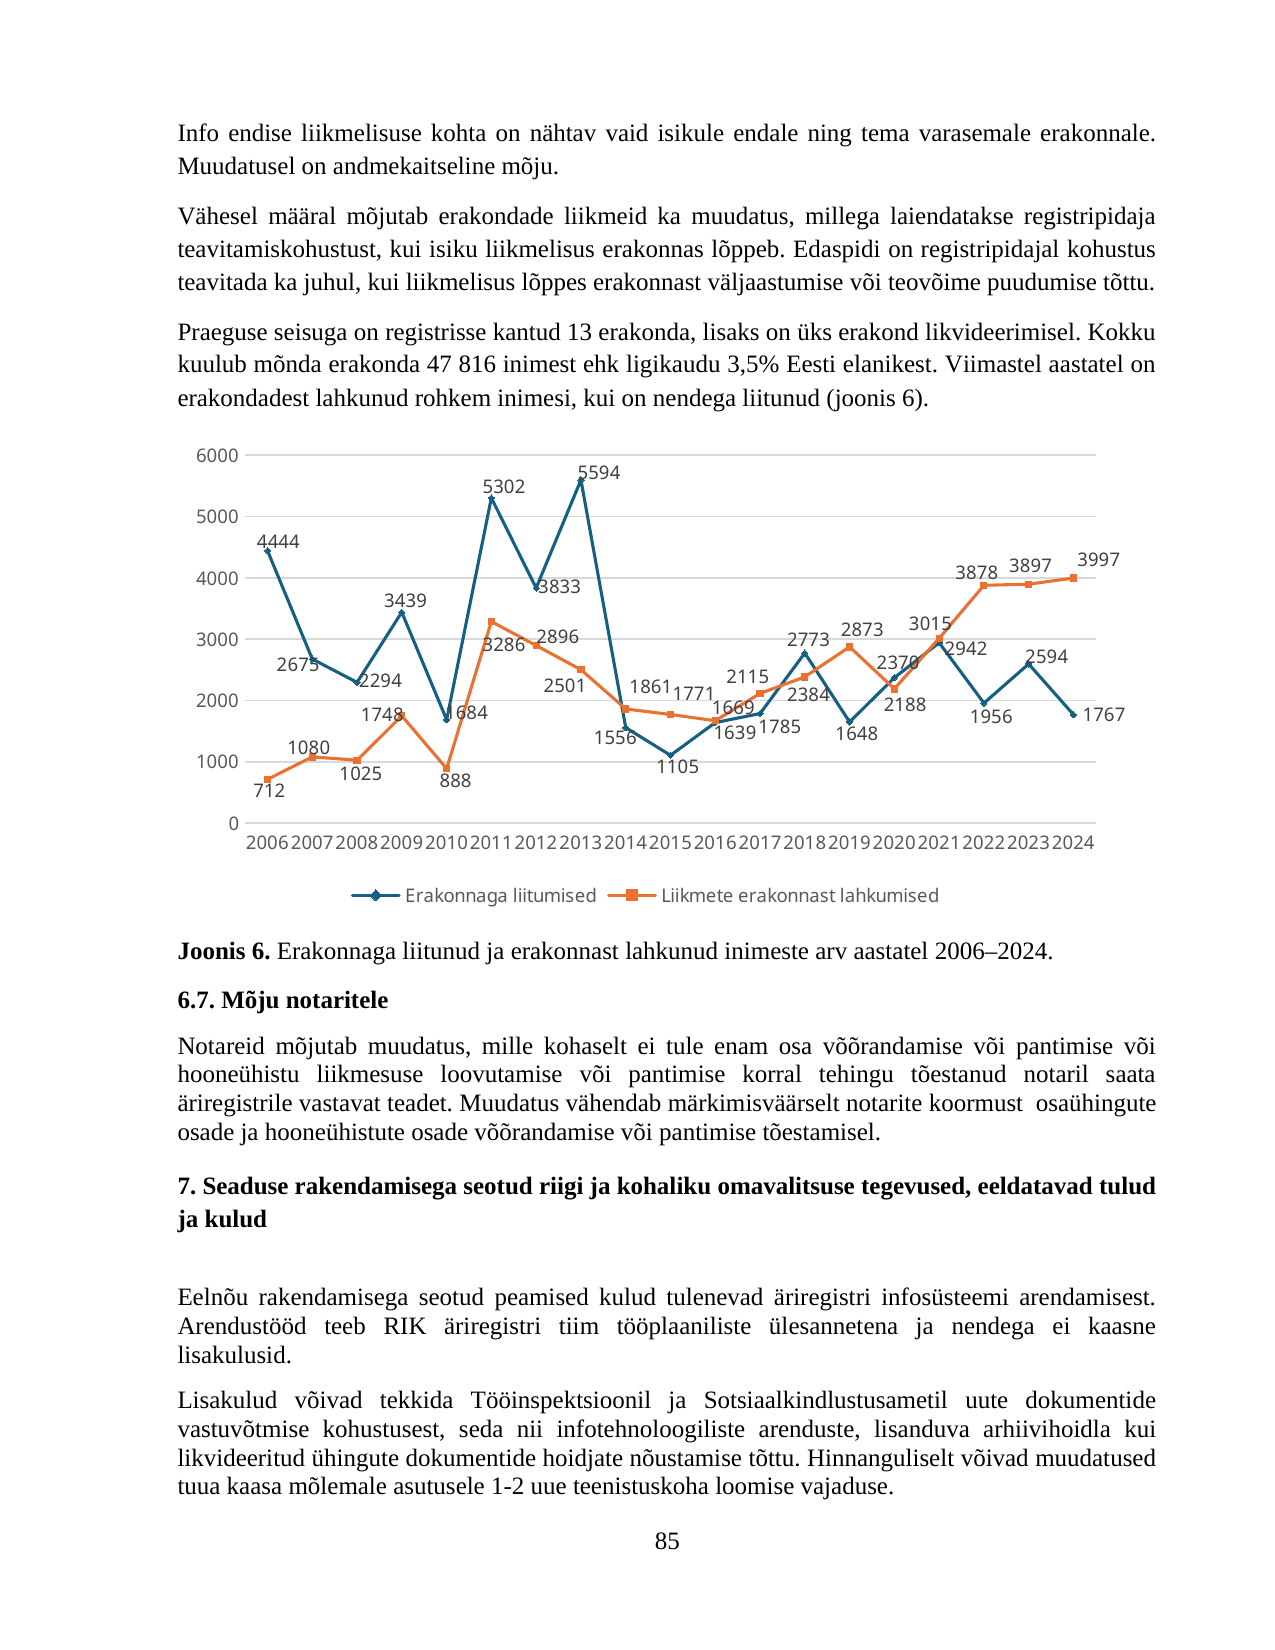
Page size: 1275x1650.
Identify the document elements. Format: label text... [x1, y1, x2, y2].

text Praeguse seisuga on registrisse kantud 13 erakonda, lisaks on üks erakond likvideerimisel. Kokku kuulub mõnda erakonda 47 816 inimest ehk ligikaudu 3,5% Eesti elanikest. Viimastel aastatel on erakondadest lahkunud rohkem inimesi, kui on nendega liitunud (joonis 6). [177, 317, 1157, 411]
text Lisakulud võivad tekkida Tööinspektsioonil ja Sotsiaalkindlustusametil uute dokumentide vastuvõtmise kohustusest, seda nii infotehnoloogiliste arenduste, lisanduva arhiivihoidla kui likvideeritud ühingute dokumentide hoidjate nõustamise tõttu. Hinnanguliselt võivad muudatused tuua kaasa mõlemale asutusele 1-2 uue teenistuskoha loomise vajaduse. [177, 1385, 1157, 1500]
subtitle 7. Seaduse rakendamisega seotud riigi ja kohaliku omavalitsuse tegevused, eeldatavad tulud ja kulud [177, 1171, 1157, 1233]
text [177, 118, 1157, 180]
text 6.7. Mõju notaritele [177, 985, 1157, 1014]
text Joonis 6. Erakonnaga liitunud ja erakonnast lahkunud inimeste arv aastatel 2006–2024. [177, 936, 1157, 964]
text Notareid mõjutab muudatus, mille kohaselt ei tule enam osa võõrandamise või pantimise või hooneühistu liikmesuse loovutamise või pantimise korral tehingu tõestanud notaril saata äriregistrile vastavat teadet. Muudatus vähendab märkimisväärselt notarite koormust osaühingute osade ja hooneühistute osade võõrandamise või pantimise tõestamisel. [177, 1031, 1157, 1146]
text Eelnõu rakendamisega seotud peamised kulud tulenevad äriregistri infosüsteemi arendamisest. Arendustööd teeb RIK äriregistri tiim tööplaaniliste ülesannetena ja nendega ei kaasne lisakulusid. [177, 1282, 1157, 1368]
text Vähesel määral mõjutab erakondade liikmeid ka muudatus, millega laiendatakse registripidaja teavitamiskohustust, kui isiku liikmelisus erakonnas lõppeb. Edaspidi on registripidajal kohustus teavitada ka juhul, kui liikmelisus lõppes erakonnast väljaastumise või teovõime puudumise tõttu. [177, 201, 1157, 296]
